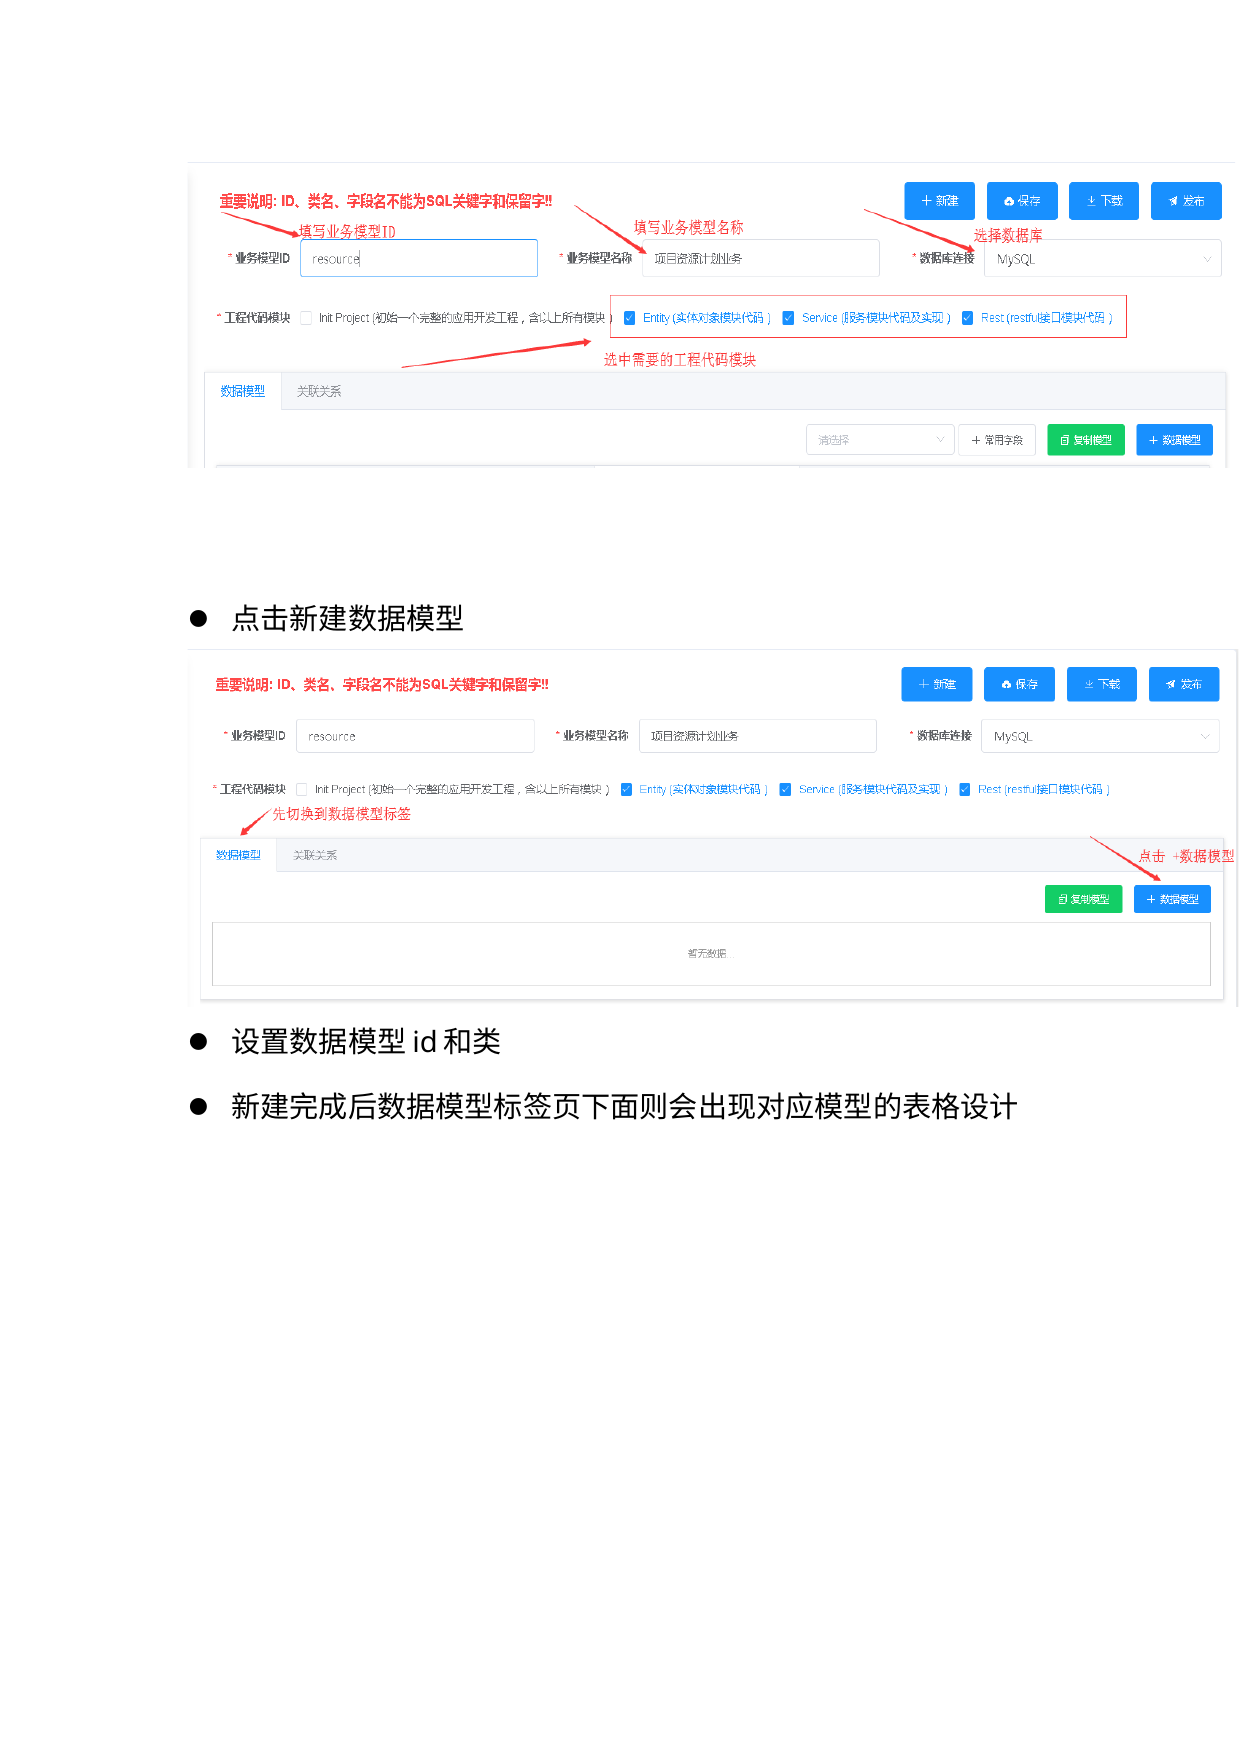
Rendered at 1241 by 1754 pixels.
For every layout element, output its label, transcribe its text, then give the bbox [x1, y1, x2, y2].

list 设置数据模型id和类 [187, 1007, 1053, 1072]
picture [187, 162, 1235, 468]
picture [187, 649, 1239, 1007]
list 新建完成后数据模型标签页下面则会出现对应模型的表格设计 [187, 1072, 1053, 1137]
list 点击新建数据模型 [187, 584, 1053, 649]
